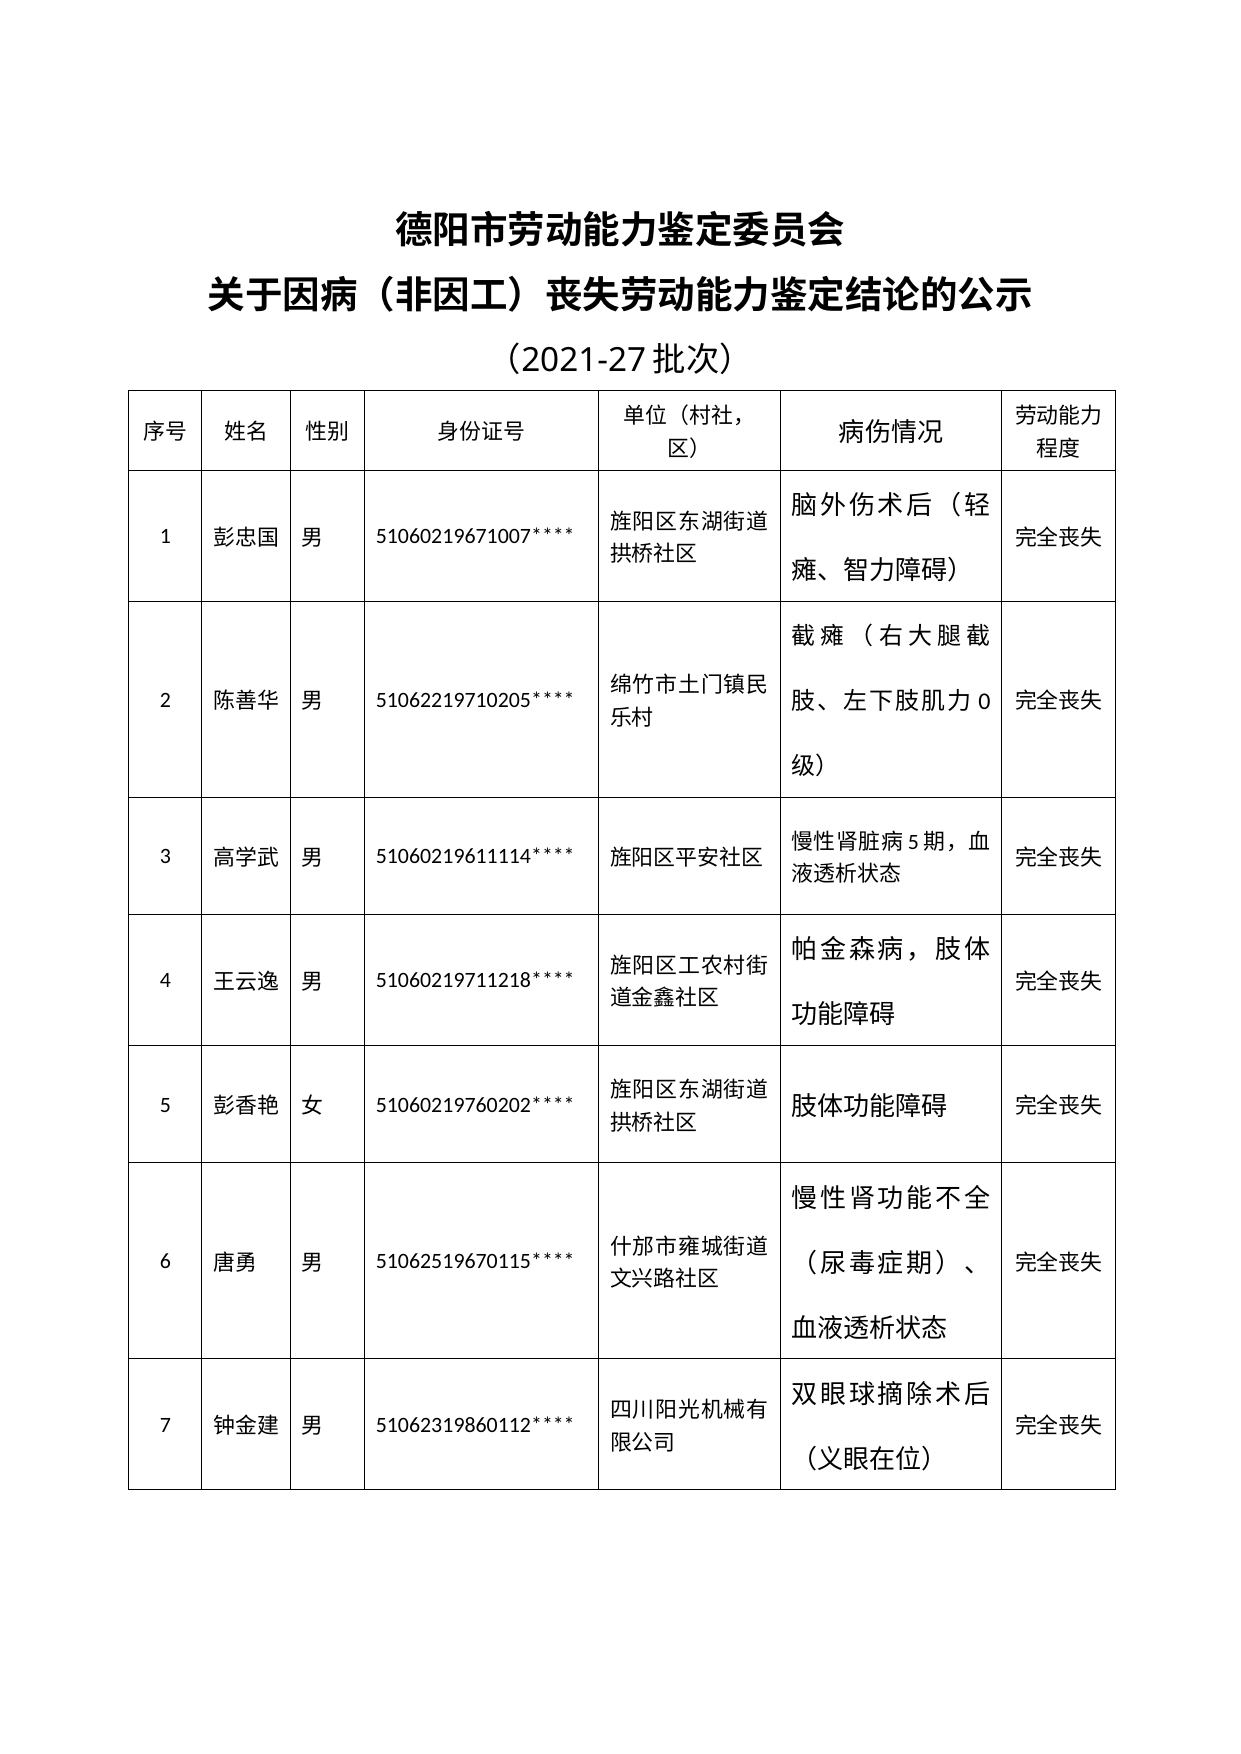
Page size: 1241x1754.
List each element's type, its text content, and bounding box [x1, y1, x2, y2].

table_cell 女 [291, 1046, 364, 1162]
table_cell 51060219611114**** [365, 798, 598, 914]
table_cell 旌阳区东湖街道拱桥社区 [599, 1046, 780, 1162]
table_cell 彭香艳 [202, 1046, 290, 1162]
table_cell 王云逸 [202, 915, 290, 1045]
table_cell 钟金建 [202, 1359, 290, 1489]
table_cell 陈善华 [202, 602, 290, 797]
table_cell 脑外伤术后（轻瘫、智力障碍） [781, 471, 1001, 601]
table_cell 男 [291, 915, 364, 1045]
table_cell 5 [129, 1046, 201, 1162]
table_header 病伤情况 [781, 391, 1001, 470]
table_cell 旌阳区平安社区 [599, 798, 780, 914]
table_cell 51062219710205**** [365, 602, 598, 797]
table_cell 高学武 [202, 798, 290, 914]
text （2021-27批次） [187, 324, 1053, 389]
table_cell 帕金森病，肢体功能障碍 [781, 915, 1001, 1045]
text 德阳市劳动能力鉴定委员会 [187, 162, 1053, 259]
table_cell 男 [291, 602, 364, 797]
text 关于因病（非因工）丧失劳动能力鉴定结论的公示 [187, 259, 1053, 324]
table_cell 完全丧失 [1002, 1359, 1115, 1489]
table_cell 完全丧失 [1002, 798, 1115, 914]
table_cell 51060219671007**** [365, 471, 598, 601]
table_cell 51062319860112**** [365, 1359, 598, 1489]
table_cell 2 [129, 602, 201, 797]
table_cell 完全丧失 [1002, 915, 1115, 1045]
table_cell 4 [129, 915, 201, 1045]
table_cell 51062519670115**** [365, 1163, 598, 1358]
table_cell 7 [129, 1359, 201, 1489]
table_cell 男 [291, 798, 364, 914]
table_cell 6 [129, 1163, 201, 1358]
table_cell 肢体功能障碍 [781, 1046, 1001, 1162]
table_cell 男 [291, 471, 364, 601]
table_cell 男 [291, 1359, 364, 1489]
table_cell 慢性肾功能不全（尿毒症期）、血液透析状态 [781, 1163, 1001, 1358]
table_cell 男 [291, 1163, 364, 1358]
table_header 劳动能力程度 [1002, 391, 1115, 470]
table_cell 1 [129, 471, 201, 601]
table_cell 四川阳光机械有限公司 [599, 1359, 780, 1489]
table_cell 唐勇 [202, 1163, 290, 1358]
table_cell 旌阳区东湖街道拱桥社区 [599, 471, 780, 601]
table_cell 完全丧失 [1002, 1163, 1115, 1358]
table_cell 彭忠国 [202, 471, 290, 601]
table_cell 51060219760202**** [365, 1046, 598, 1162]
table_cell 3 [129, 798, 201, 914]
table_header 性别 [291, 391, 364, 470]
table_cell 截瘫（右大腿截肢、左下肢肌力0级） [781, 602, 1001, 797]
table_header 序号 [129, 391, 201, 470]
table_header 单位（村社，区） [599, 391, 780, 470]
table_cell 慢性肾脏病5期，血液透析状态 [781, 798, 1001, 914]
table_header 姓名 [202, 391, 290, 470]
table_cell 完全丧失 [1002, 1046, 1115, 1162]
table_cell 绵竹市土门镇民乐村 [599, 602, 780, 797]
table_header 身份证号 [365, 391, 598, 470]
table_cell 51060219711218**** [365, 915, 598, 1045]
table_cell 完全丧失 [1002, 602, 1115, 797]
table_cell 旌阳区工农村街道金鑫社区 [599, 915, 780, 1045]
table_cell 什邡市雍城街道文兴路社区 [599, 1163, 780, 1358]
table_cell 完全丧失 [1002, 471, 1115, 601]
table_cell 双眼球摘除术后（义眼在位） [781, 1359, 1001, 1489]
